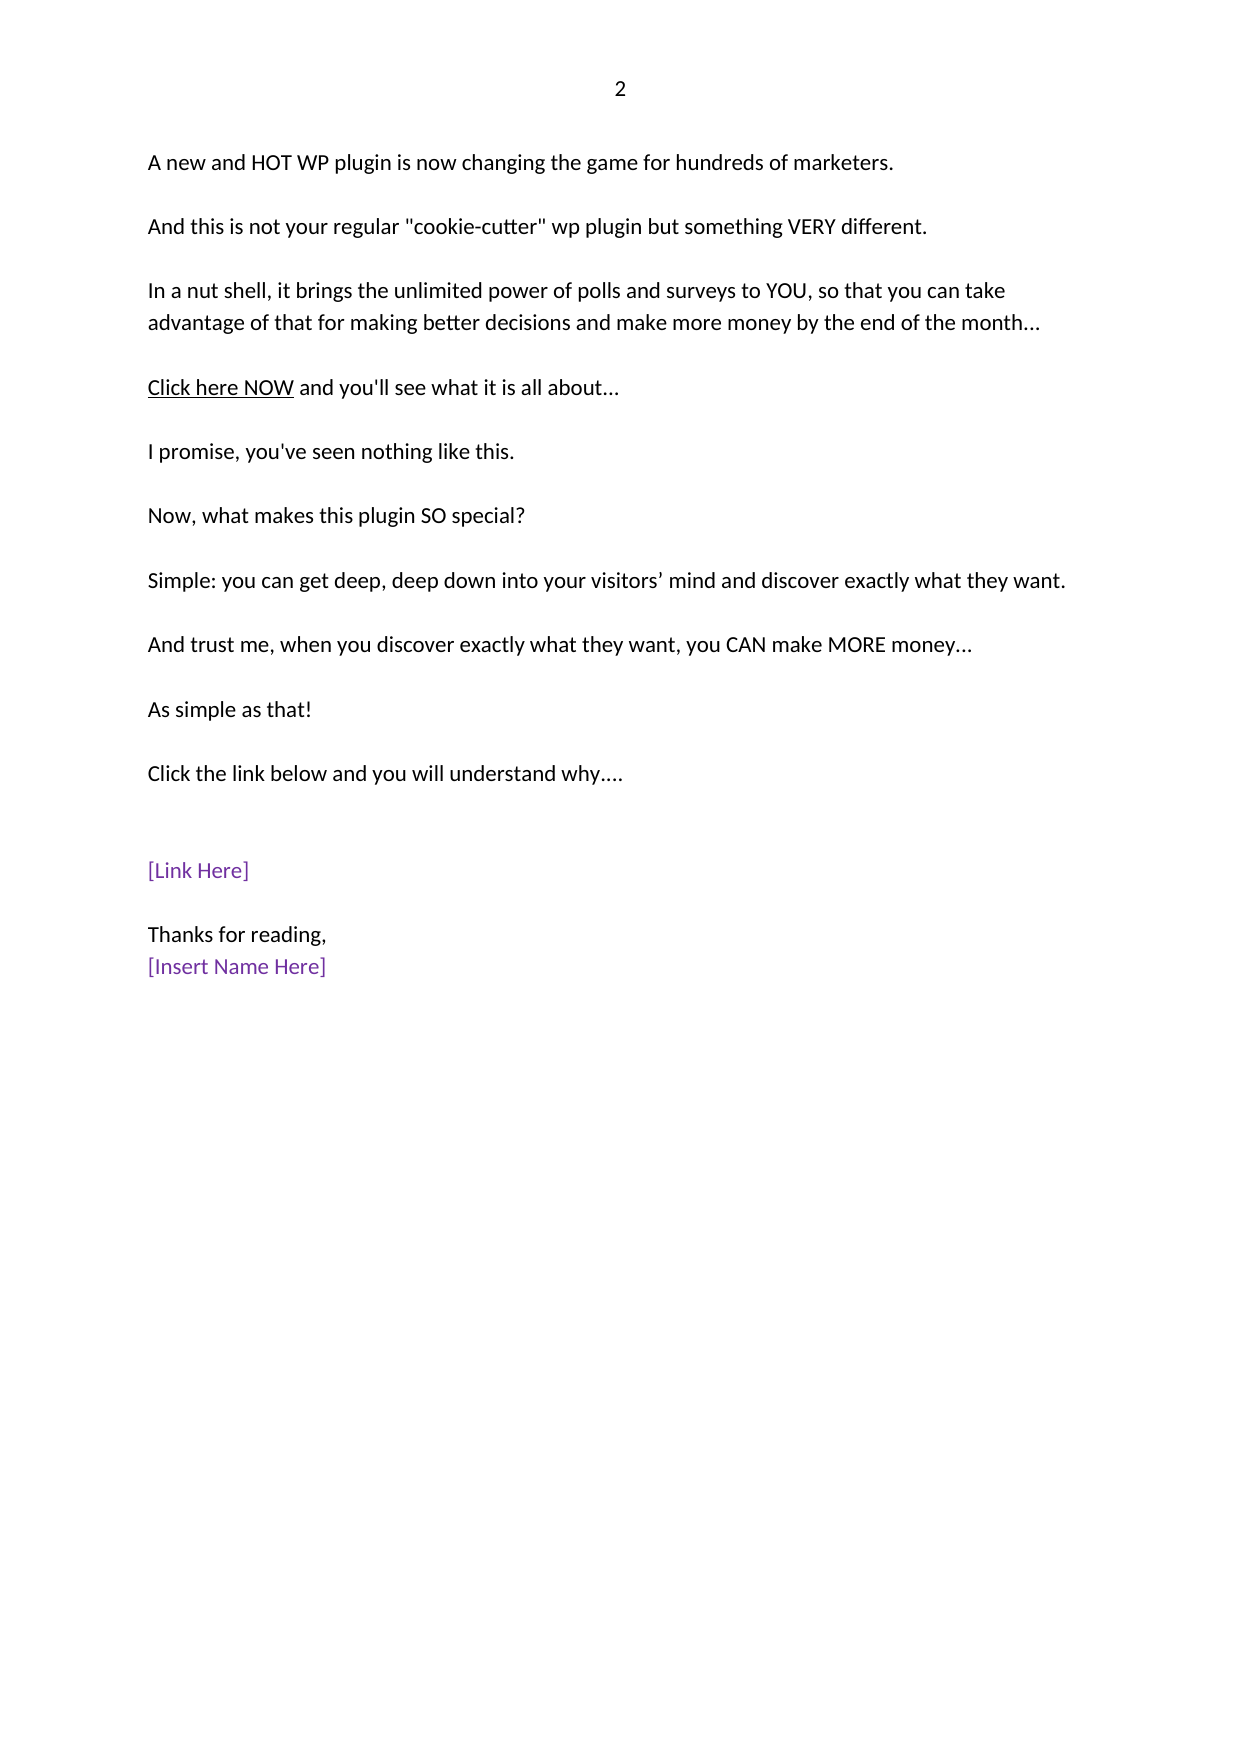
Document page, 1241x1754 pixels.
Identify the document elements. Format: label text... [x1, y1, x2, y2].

text As simple as that! [148, 695, 1093, 723]
text And this is not your regular "cookie-cutter" wp plugin but something VERY different. [148, 212, 1093, 240]
text Simple: you can get deep, deep down into your visitors’ mind and discover exactly what they want. [148, 566, 1093, 594]
text Thanks for reading, [148, 920, 1093, 948]
text Click the link below and you will understand why.... [148, 759, 1093, 787]
text And trust me, when you discover exactly what they want, you CAN make MORE money... [148, 630, 1093, 658]
text Now, what makes this plugin SO special? [148, 502, 1093, 530]
text In a nut shell, it brings the unlimited power of polls and surveys to YOU, so that you can take advantage of that for making better decisions and make more money by the end of the month... [148, 276, 1093, 337]
text A new and HOT WP plugin is now changing the game for hundreds of marketers. [148, 148, 1093, 176]
text I promise, you've seen nothing like this. [148, 437, 1093, 465]
text [Insert Name Here] [148, 952, 1093, 980]
text [Link Here] [148, 856, 1093, 884]
text Click here NOW and you'll see what it is all about... [148, 373, 1093, 401]
